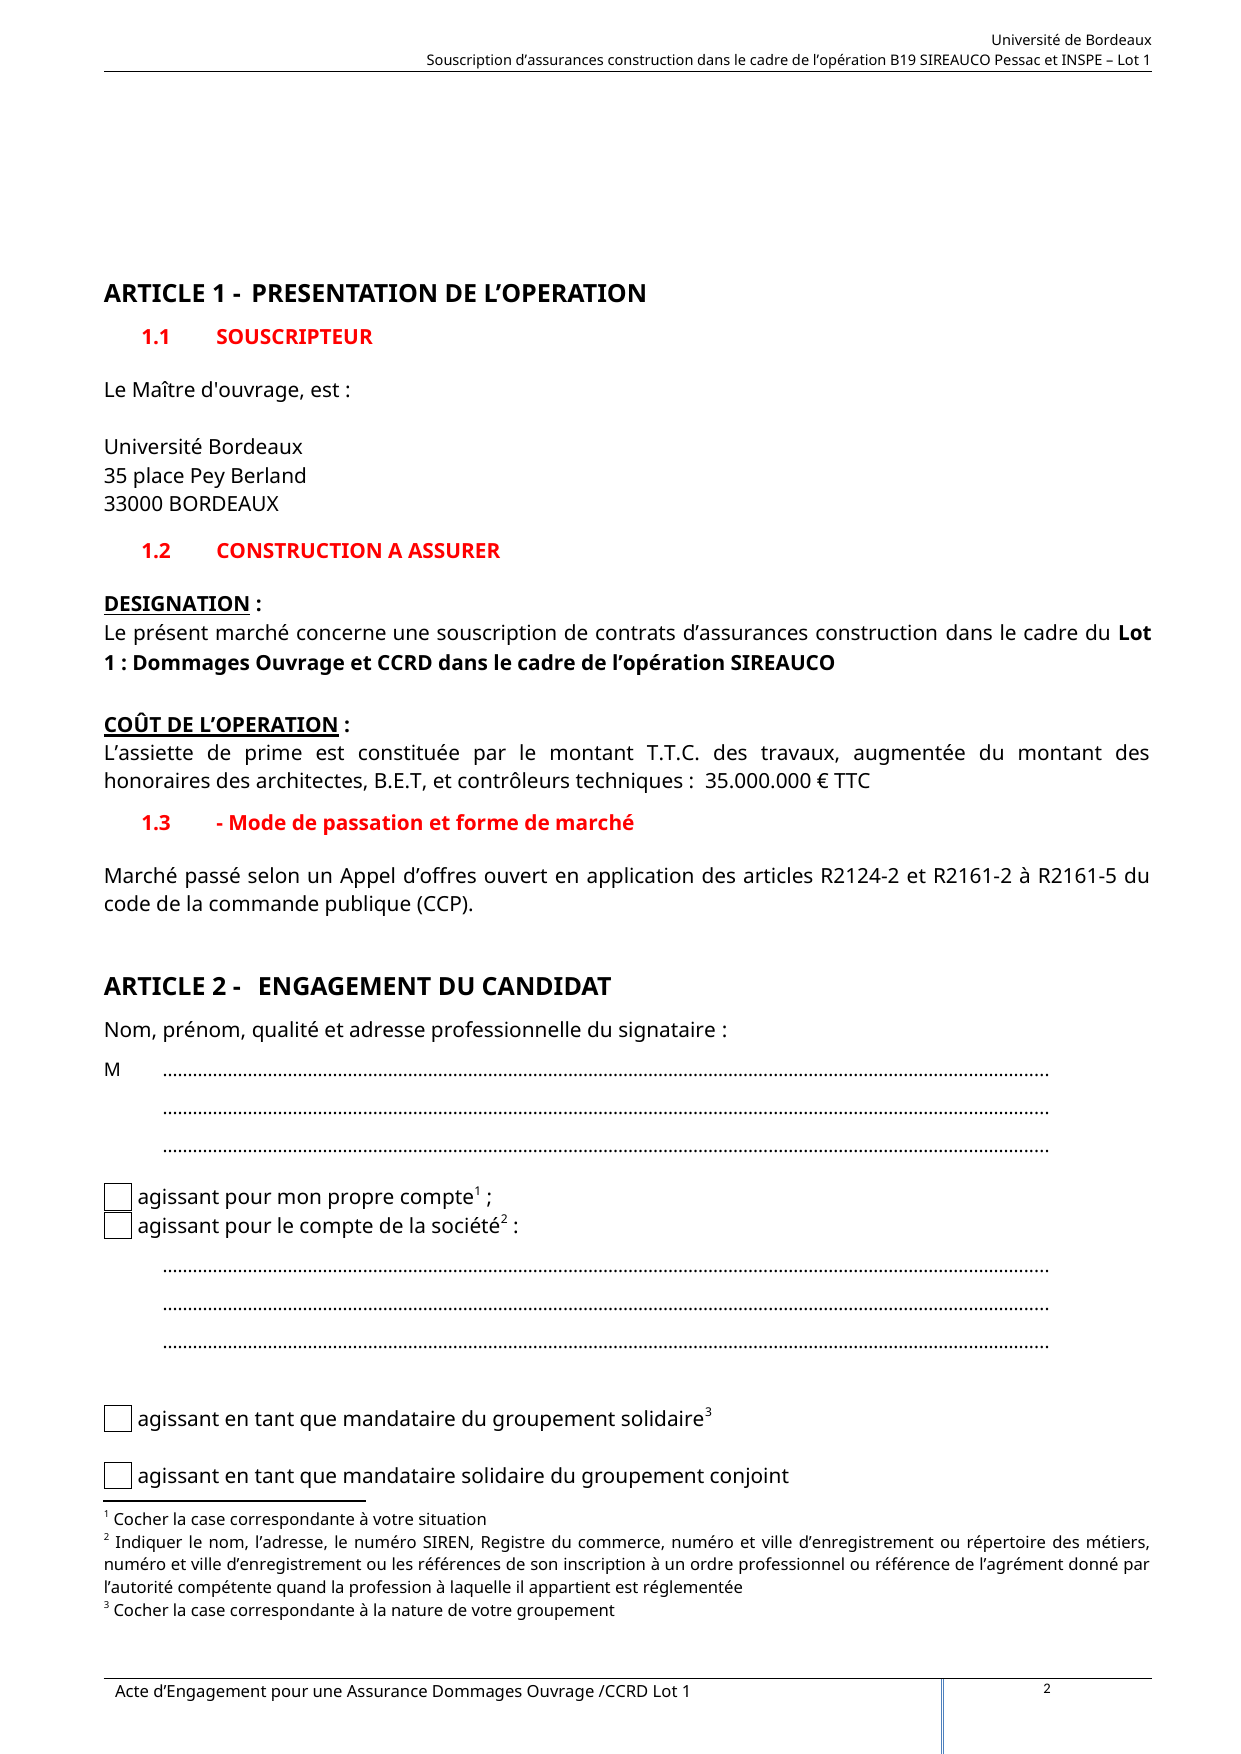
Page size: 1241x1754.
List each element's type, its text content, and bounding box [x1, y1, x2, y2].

text L’assiette de prime est constituée par le montant T.T.C. des travaux, augmentée du montant des honoraires des architectes, B.E.T, et contrôleurs techniques : 35.000.000 € TTC [103, 738, 1152, 795]
text DESIGNATION : [103, 589, 1152, 618]
text Nom, prénom, qualité et adresse professionnelle du signataire : [103, 1015, 1152, 1043]
text Le présent marché concerne une souscription de contrats d’assurances construction dans le cadre du Lot 1 : Dommages Ouvrage et CCRD dans le cadre de l’opération SIREAUCO [103, 618, 1152, 677]
text agissant pour mon propre compte ; [103, 1182, 1152, 1211]
list SOUSCRIPTEUR [141, 322, 1152, 351]
text agissant en tant que mandataire du groupement solidaire [103, 1404, 1152, 1432]
subtitle PRESENTATION DE L’OPERATION [103, 276, 1152, 310]
text Marché passé selon un Appel d’offres ouvert en application des articles R2124-2 et R2161-2 à R2161-5 du code de la commande publique (CCP). [103, 861, 1152, 918]
text 33000 BORDEAUX [103, 489, 1152, 518]
text Le Maître d'ouvrage, est : [103, 376, 1152, 404]
text Université Bordeaux [103, 432, 1152, 461]
text 35 place Pey Berland [103, 461, 1152, 489]
text COÛT DE L’OPERATION : [103, 710, 1152, 738]
list - Mode de passation et forme de marché [141, 808, 1152, 836]
list CONSTRUCTION A ASSURER [141, 536, 1152, 564]
text agissant en tant que mandataire solidaire du groupement conjoint [103, 1461, 1152, 1489]
text M [103, 1056, 1152, 1081]
subtitle ENGAGEMENT DU CANDIDAT [103, 968, 1152, 1002]
text agissant pour le compte de la société : [103, 1211, 1152, 1239]
